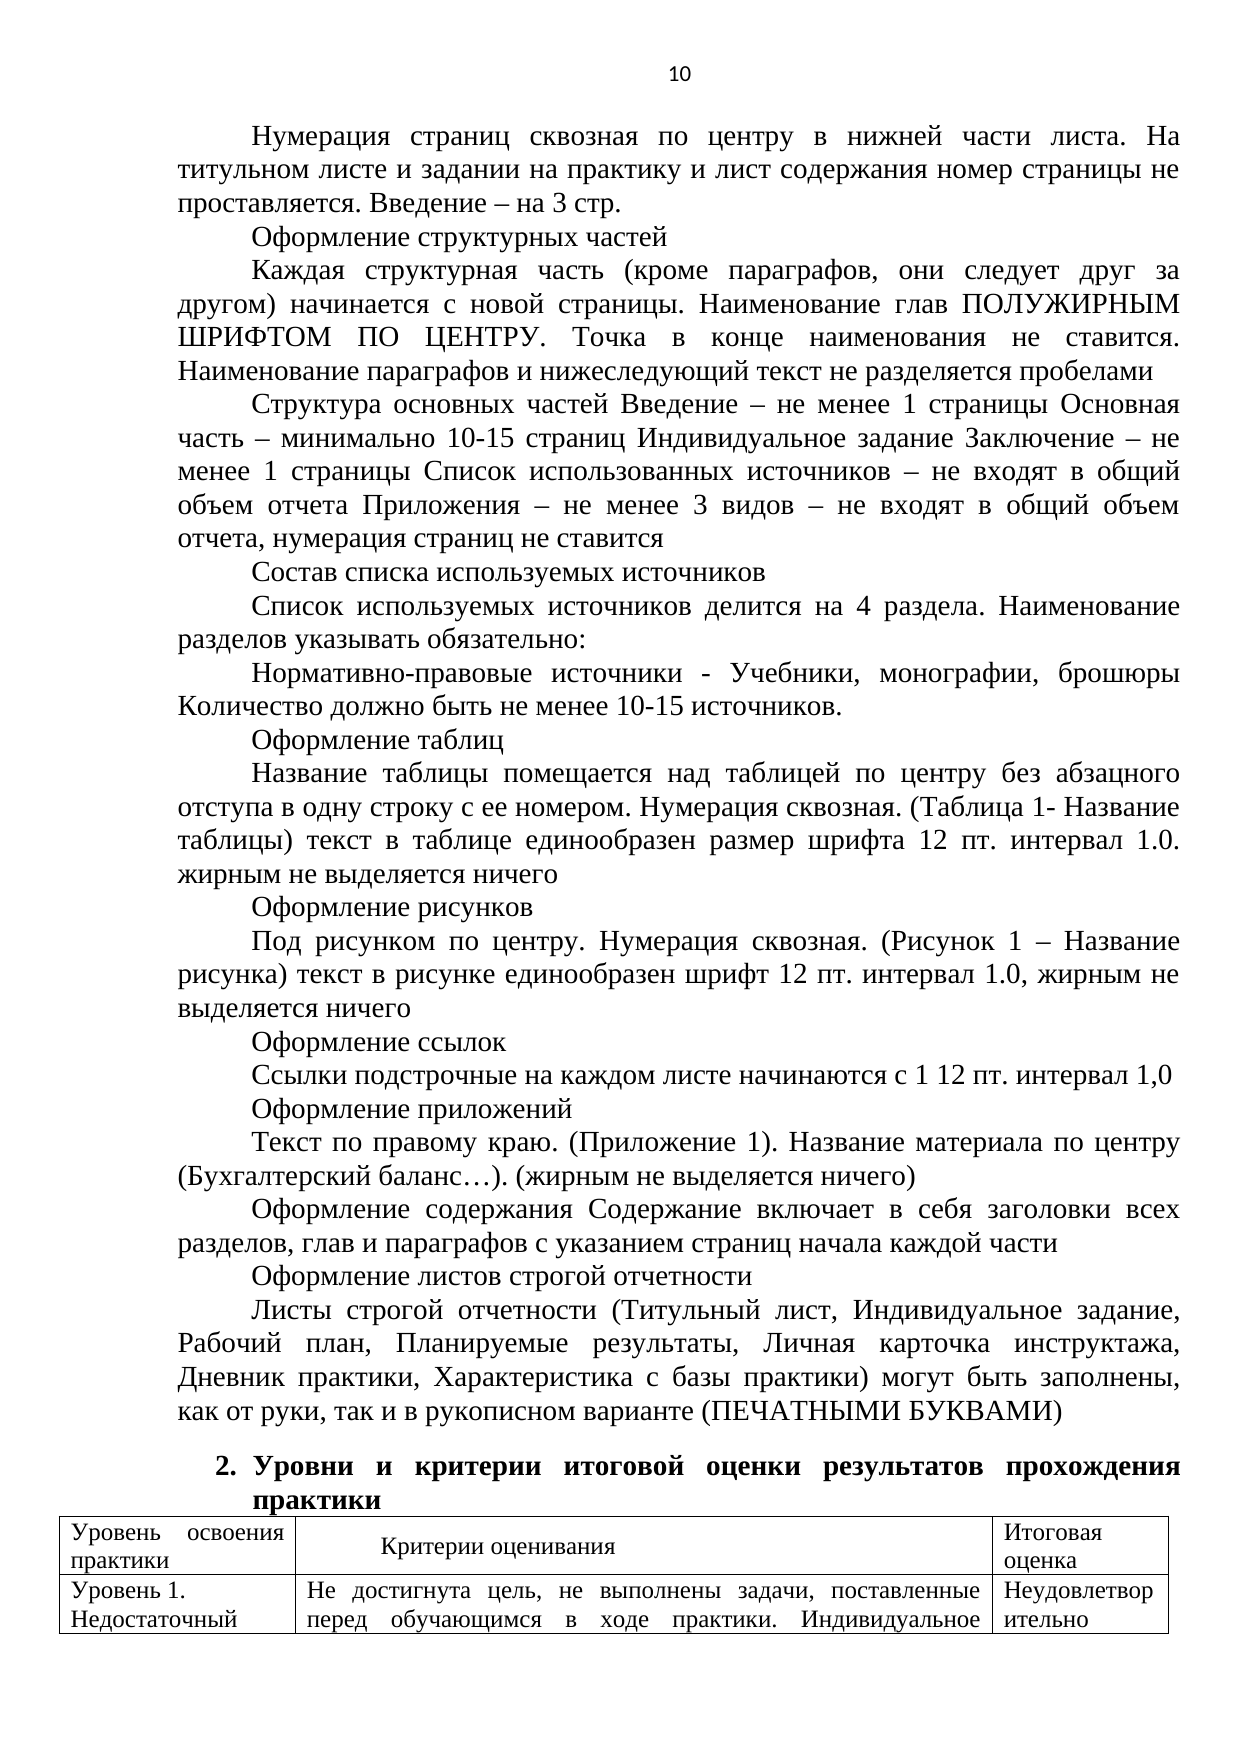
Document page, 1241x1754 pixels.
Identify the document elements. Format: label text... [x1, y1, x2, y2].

text Нумерация страниц сквозная по центру в нижней части листа. На титульном листе и задании на практику и лист содержания номер страницы не проставляется. Введение – на 3 стр. [177, 118, 1181, 219]
text Листы строгой отчетности (Титульный лист, Индивидуальное задание, Рабочий план, Планируемые результаты, Личная карточка инструктажа, Дневник практики, Характеристика с базы практики) могут быть заполнены, как от руки, так и в рукописном варианте (ПЕЧАТНЫМИ БУКВАМИ) [177, 1292, 1181, 1426]
text Список используемых источников делится на 4 раздела. Наименование разделов указывать обязательно: [177, 588, 1181, 655]
text Оформление приложений [177, 1091, 1181, 1124]
table_header Итоговая оценка [993, 1517, 1168, 1574]
text Ссылки подстрочные на каждом листе начинаются с 1 12 пт. интервал 1,0 [177, 1057, 1181, 1091]
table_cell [60, 1575, 295, 1633]
text Под рисунком по центру. Нумерация сквозная. (Рисунок 1 – Название рисунка) текст в рисунке единообразен шрифт 12 пт. интервал 1.0, жирным не выделяется ничего [177, 923, 1181, 1024]
text Структура основных частей Введение – не менее 1 страницы Основная часть – минимально 10-15 страниц Индивидуальное задание Заключение – не менее 1 страницы Список использованных источников – не входят в общий объем отчета Приложения – не менее 3 видов – не входят в общий объем отчета, нумерация страниц не ставится [177, 386, 1181, 554]
text Оформление рисунков [177, 889, 1181, 923]
text Текст по правому краю. (Приложение 1). Название материала по центру (Бухгалтерский баланс…). (жирным не выделяется ничего) [177, 1124, 1181, 1191]
text Нормативно-правовые источники - Учебники, монографии, брошюры Количество должно быть не менее 10-15 источников. [177, 655, 1181, 722]
text Оформление структурных частей [177, 219, 1181, 252]
text Оформление ссылок [177, 1024, 1181, 1057]
text Каждая структурная часть (кроме параграфов, они следует друг за другом) начинается с новой страницы. Наименование глав ПОЛУЖИРНЫМ ШРИФТОМ ПО ЦЕНТРУ. Точка в конце наименования не ставится. Наименование параграфов и нижеследующий текст не разделяется пробелами [177, 252, 1181, 386]
table_cell Неудовлетворительно [993, 1575, 1168, 1633]
list Уровни и критерии итоговой оценки результатов прохождения практики [215, 1448, 1181, 1516]
text Оформление листов строгой отчетности [177, 1258, 1181, 1292]
text Состав списка используемых источников [177, 554, 1181, 588]
text Оформление таблиц [177, 722, 1181, 755]
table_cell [296, 1575, 992, 1633]
table_header Критерии оценивания [296, 1517, 992, 1574]
text Оформление содержания Содержание включает в себя заголовки всех разделов, глав и параграфов с указанием страниц начала каждой части [177, 1191, 1181, 1258]
text Название таблицы помещается над таблицей по центру без абзацного отступа в одну строку с ее номером. Нумерация сквозная. (Таблица 1- Название таблицы) текст в таблице единообразен размер шрифта 12 пт. интервал 1.0. жирным не выделяется ничего [177, 755, 1181, 889]
table_header Уровень освоения практики [60, 1517, 295, 1574]
